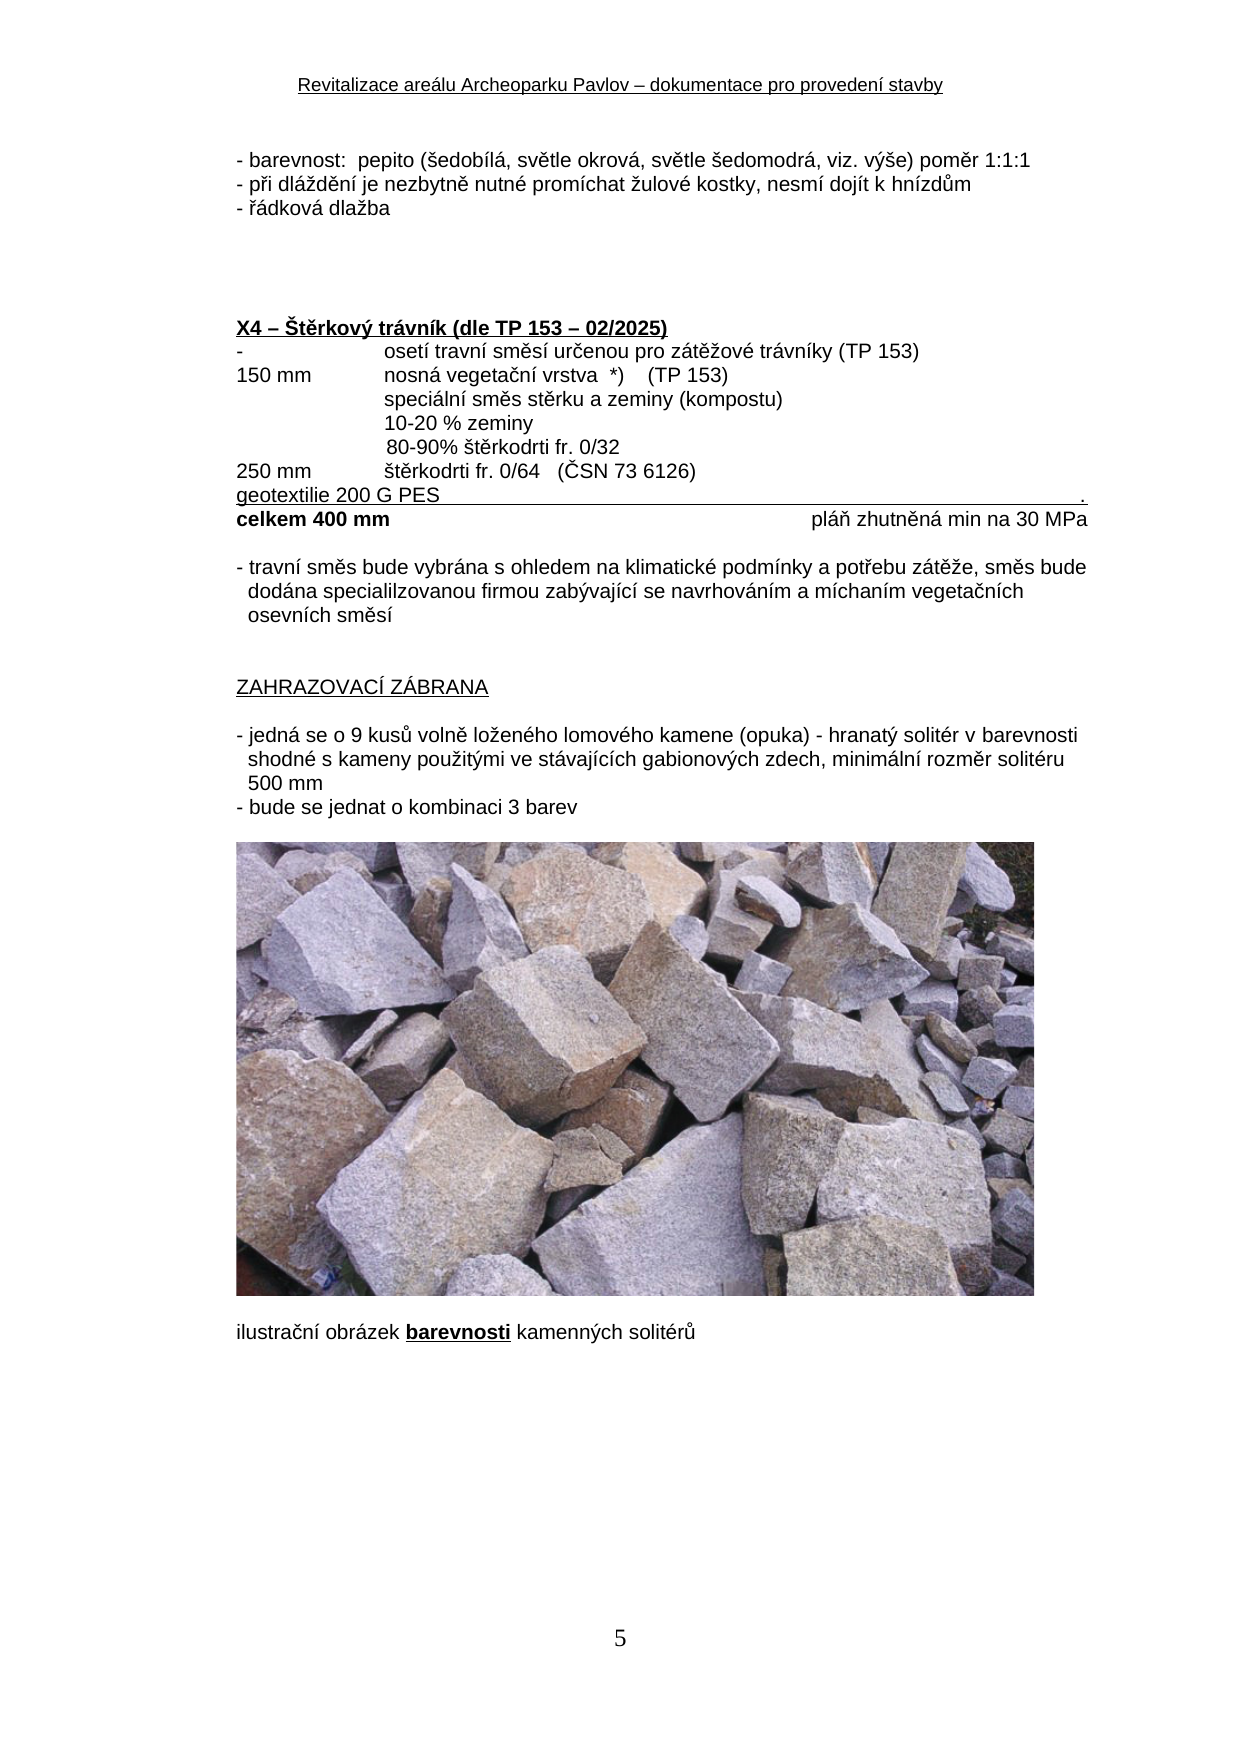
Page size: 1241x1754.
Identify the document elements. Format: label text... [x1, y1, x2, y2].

text dodána specialilzovanou firmou zabývající se navrhováním a míchaním vegetačních [148, 579, 1093, 603]
text - bude se jednat o kombinaci 3 barev [236, 794, 1093, 818]
picture [236, 842, 1035, 1296]
text - řádková dlažba [148, 196, 1093, 219]
text - osetí travní směsí určenou pro zátěžové trávníky (TP 153) [148, 339, 1093, 363]
text - travní směs bude vybrána s ohledem na klimatické podmínky a potřebu zátěže, směs bude [148, 555, 1093, 579]
text 250 mm štěrkodrti fr. 0/64 (ČSN 73 6126) [148, 459, 1093, 483]
text 150 mm nosná vegetační vrstva *) (TP 153) [148, 363, 1093, 387]
text 80-90% štěrkodrti fr. 0/32 [148, 435, 1093, 459]
text geotextilie 200 G PES . [148, 483, 1093, 507]
text 500 mm [236, 771, 1093, 794]
text celkem 400 mm pláň zhutněná min na 30 MPa [148, 507, 1093, 531]
text shodné s kameny použitými ve stávajících gabionových zdech, minimální rozměr solitéru [236, 747, 1093, 771]
text ilustrační obrázek barevnosti kamenných solitérů [148, 1319, 1093, 1343]
text X4 – Štěrkový trávník (dle TP 153 – 02/2025) [148, 315, 1093, 339]
text osevních směsí [148, 603, 1093, 627]
text - jedná se o 9 kusů volně loženého lomového kamene (opuka) - hranatý solitér v barevnosti [236, 723, 1093, 747]
text ZAHRAZOVACÍ ZÁBRANA [236, 675, 1093, 699]
text - při dláždění je nezbytně nutné promíchat žulové kostky, nesmí dojít k hnízdům [148, 172, 1093, 196]
text speciální směs stěrku a zeminy (kompostu) [148, 387, 1093, 411]
text 10-20 % zeminy [148, 411, 1093, 435]
text - barevnost: pepito (šedobílá, světle okrová, světle šedomodrá, viz. výše) poměr 1:1:1 [148, 148, 1093, 172]
